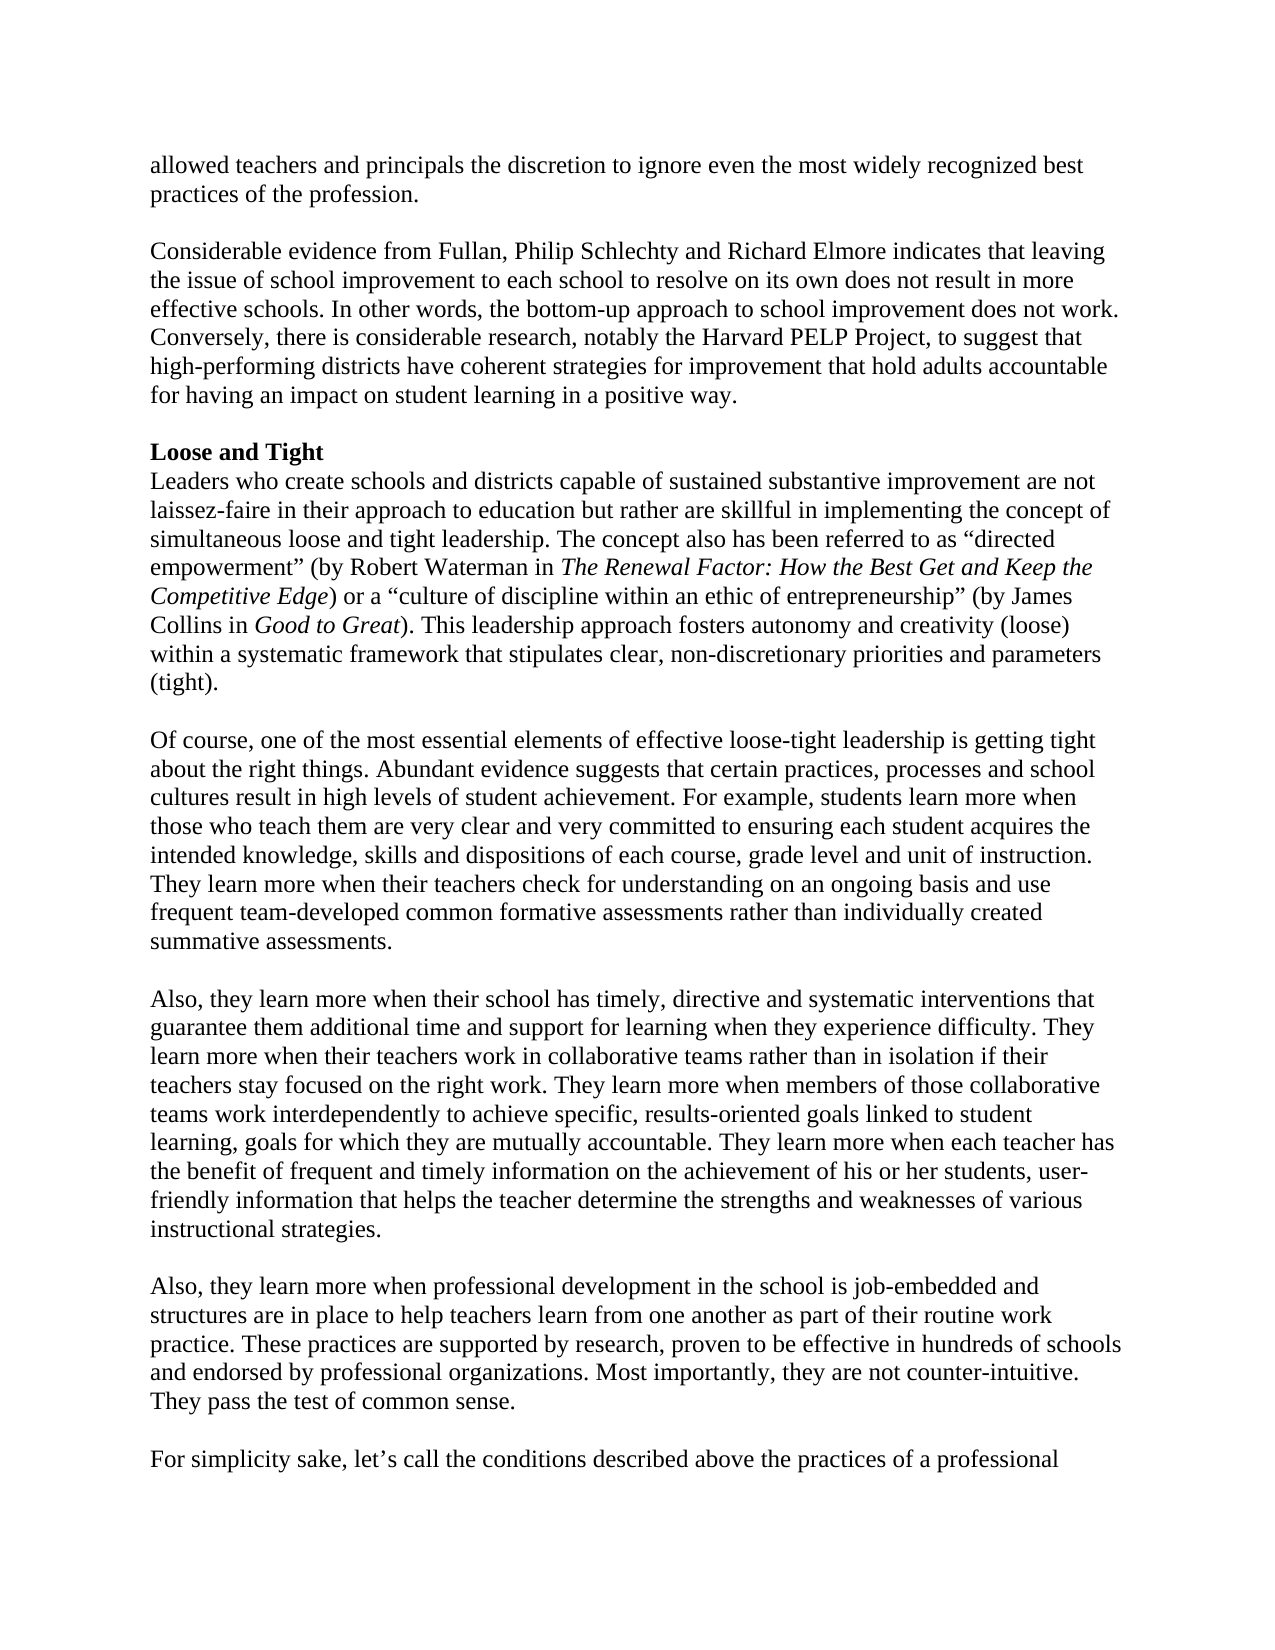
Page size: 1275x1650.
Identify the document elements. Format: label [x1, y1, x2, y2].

text [150, 150, 1125, 1472]
